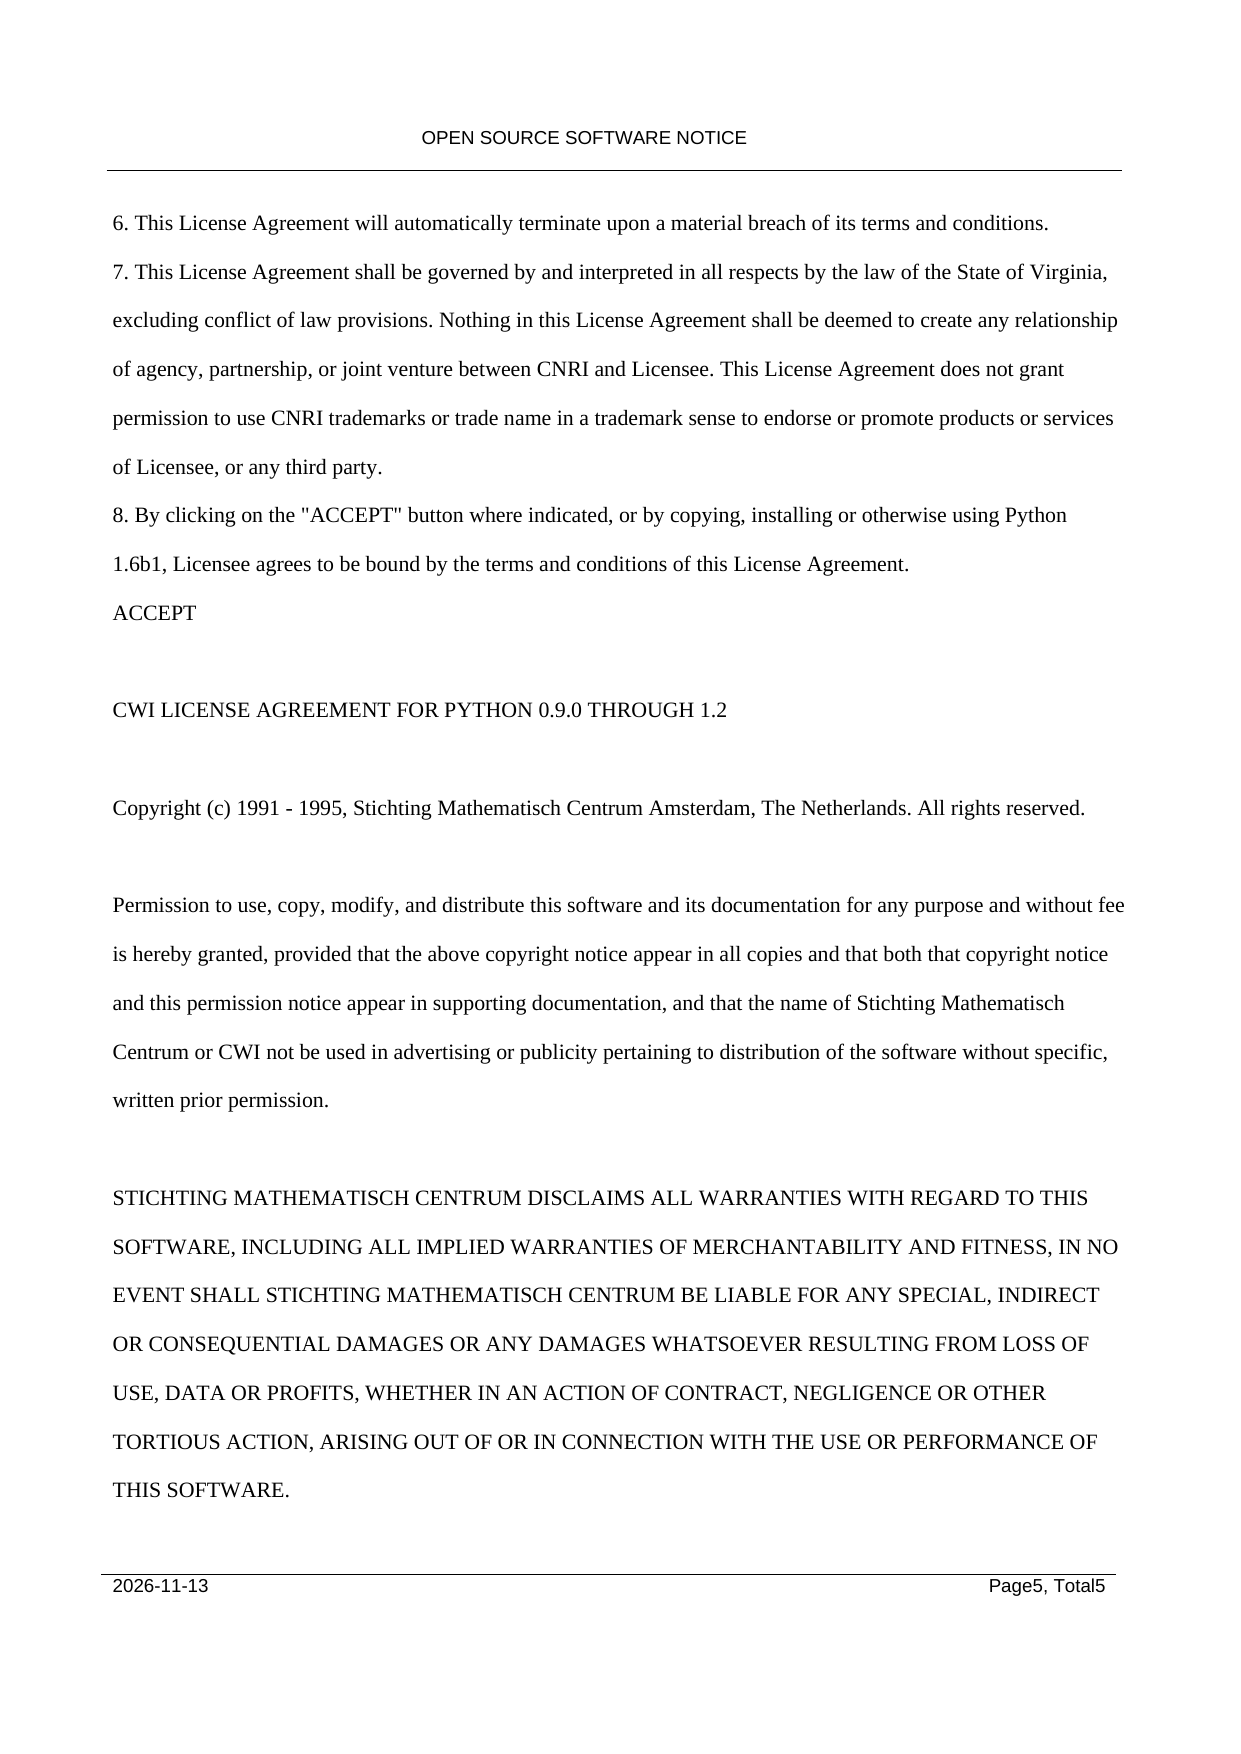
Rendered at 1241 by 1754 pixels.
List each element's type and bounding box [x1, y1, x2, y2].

text [112, 206, 1128, 1506]
